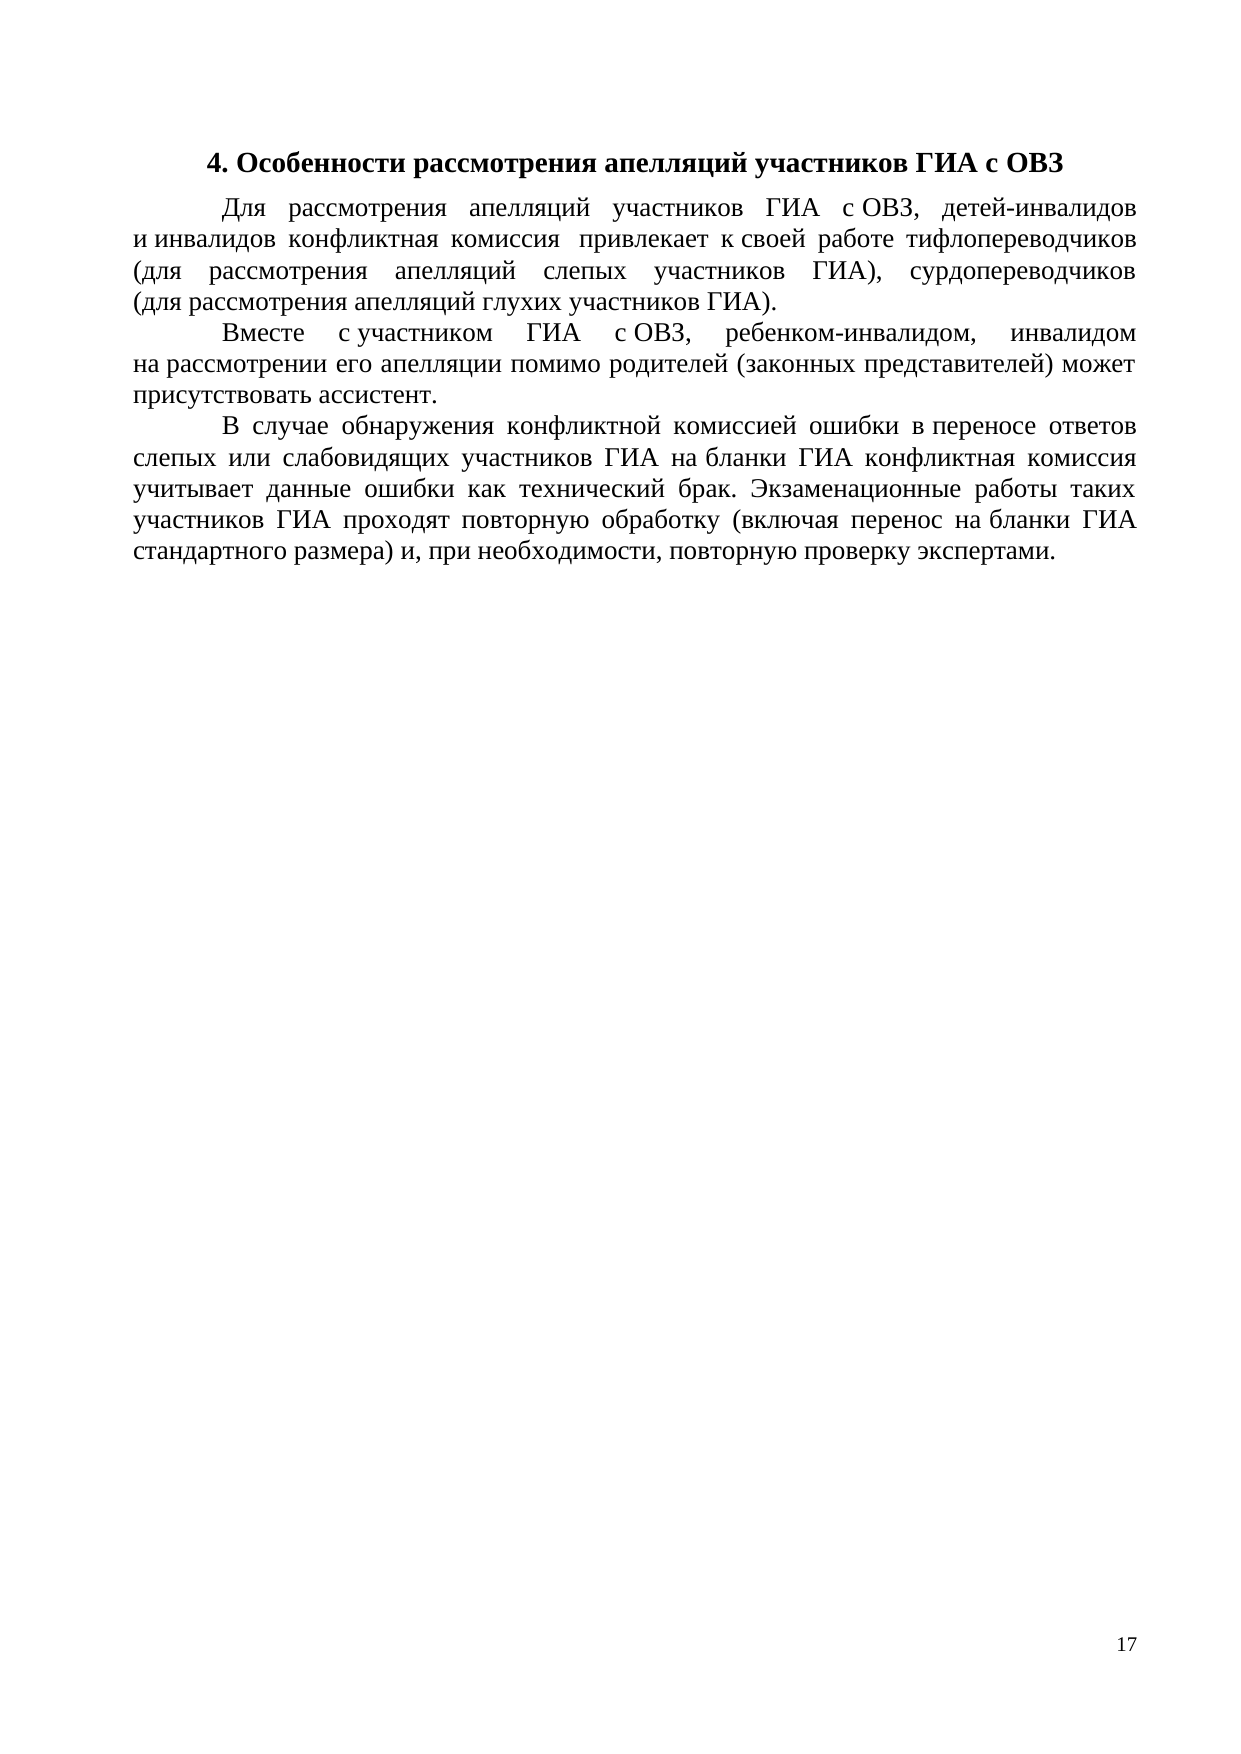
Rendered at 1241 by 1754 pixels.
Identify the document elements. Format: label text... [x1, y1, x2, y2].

text Для рассмотрения апелляций участников ГИА с ОВЗ, детей-инвалидов и инвалидов конфликтная комиссия привлекает к своей работе тифлопереводчиков (для рассмотрения апелляций слепых участников ГИА), сурдопереводчиков (для рассмотрения апелляций глухих участников ГИА). [133, 191, 1137, 316]
text В случае обнаружения конфликтной комиссией ошибки в переносе ответов слепых или слабовидящих участников ГИА на бланки ГИА конфликтная комиссия учитывает данные ошибки как технический брак. Экзаменационные работы таких участников ГИА проходят повторную обработку (включая перенос на бланки ГИА стандартного размера) и, при необходимости, повторную проверку экспертами. [133, 409, 1137, 565]
subtitle 4. Особенности рассмотрения апелляций участников ГИА с ОВЗ [133, 145, 1137, 179]
text Вместе с участником ГИА с ОВЗ, ребенком-инвалидом, инвалидом на рассмотрении его апелляции помимо родителей (законных представителей) может присутствовать ассистент. [133, 316, 1137, 409]
